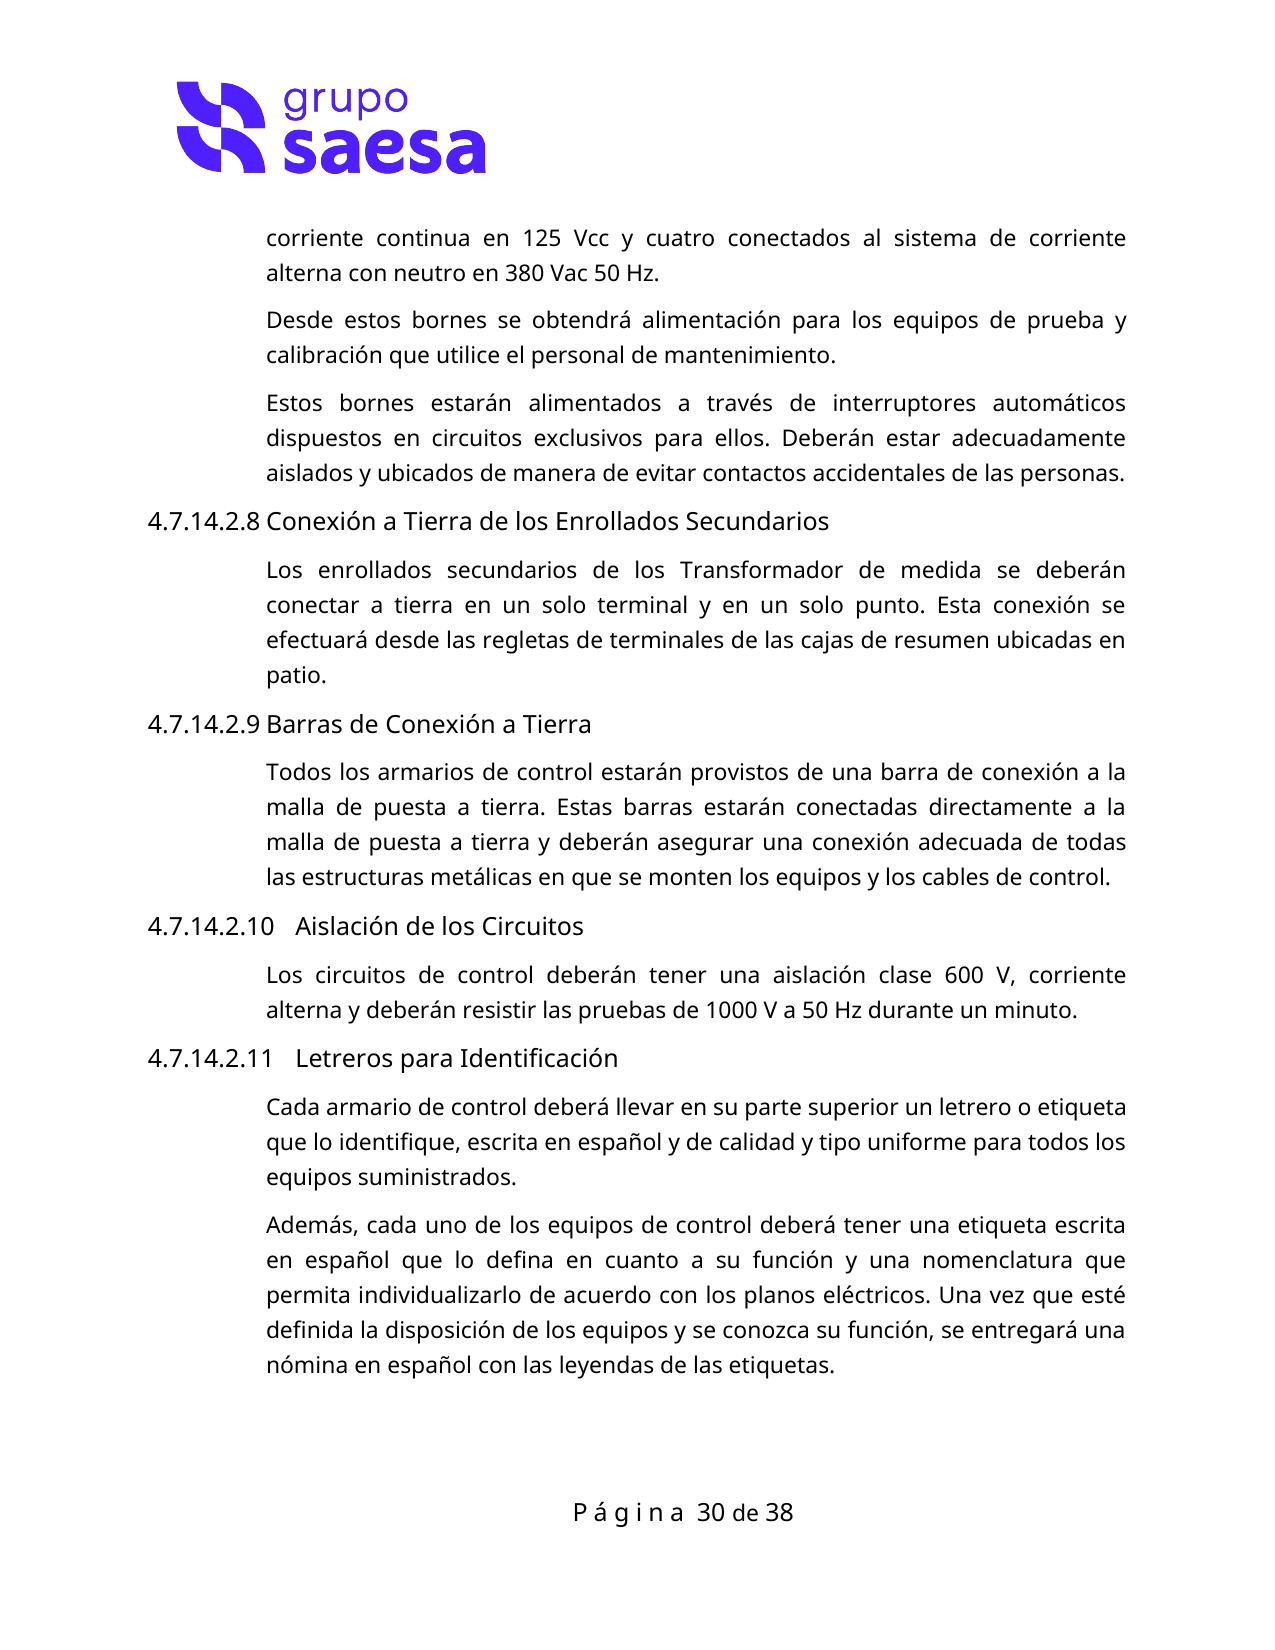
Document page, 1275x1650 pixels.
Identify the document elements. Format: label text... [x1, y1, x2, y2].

text Todos los armarios de control estarán provistos de una barra de conexión a la malla de puesta a tierra. Estas barras estarán conectadas directamente a la malla de puesta a tierra y deberán asegurar una conexión adecuada de todas las estructuras metálicas en que se monten los equipos y los cables de control. [266, 756, 1127, 892]
subtitle Aislación de los Circuitos [148, 909, 1127, 943]
text Cada armario de control deberá llevar en su parte superior un letrero o etiqueta que lo identifique, escrita en español y de calidad y tipo uniforme para todos los equipos suministrados. [266, 1091, 1127, 1192]
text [266, 221, 1127, 288]
text Además, cada uno de los equipos de control deberá tener una etiqueta escrita en español que lo defina en cuanto a su función y una nomenclatura que permita individualizarlo de acuerdo con los planos eléctricos. Una vez que esté definida la disposición de los equipos y se conozca su función, se entregará una nómina en español con las leyendas de las etiquetas. [266, 1208, 1127, 1380]
text Estos bornes estarán alimentados a través de interruptores automáticos dispuestos en circuitos exclusivos para ellos. Deberán estar adecuadamente aislados y ubicados de manera de evitar contactos accidentales de las personas. [266, 386, 1127, 488]
text Desde estos bornes se obtendrá alimentación para los equipos de prueba y calibración que utilice el personal de mantenimiento. [266, 304, 1127, 370]
text Los enrollados secundarios de los Transformador de medida se deberán conectar a tierra en un solo terminal y en un solo punto. Esta conexión se efectuará desde las regletas de terminales de las cajas de resumen ubicadas en patio. [266, 554, 1127, 690]
text Los circuitos de control deberán tener una aislación clase 600 V, corriente alterna y deberán resistir las pruebas de 1000 V a 50 Hz durante un minuto. [266, 959, 1127, 1025]
subtitle Barras de Conexión a Tierra [148, 706, 1127, 740]
subtitle Conexión a Tierra de los Enrollados Secundarios [148, 504, 1127, 538]
subtitle Letreros para Identificación [148, 1041, 1127, 1075]
